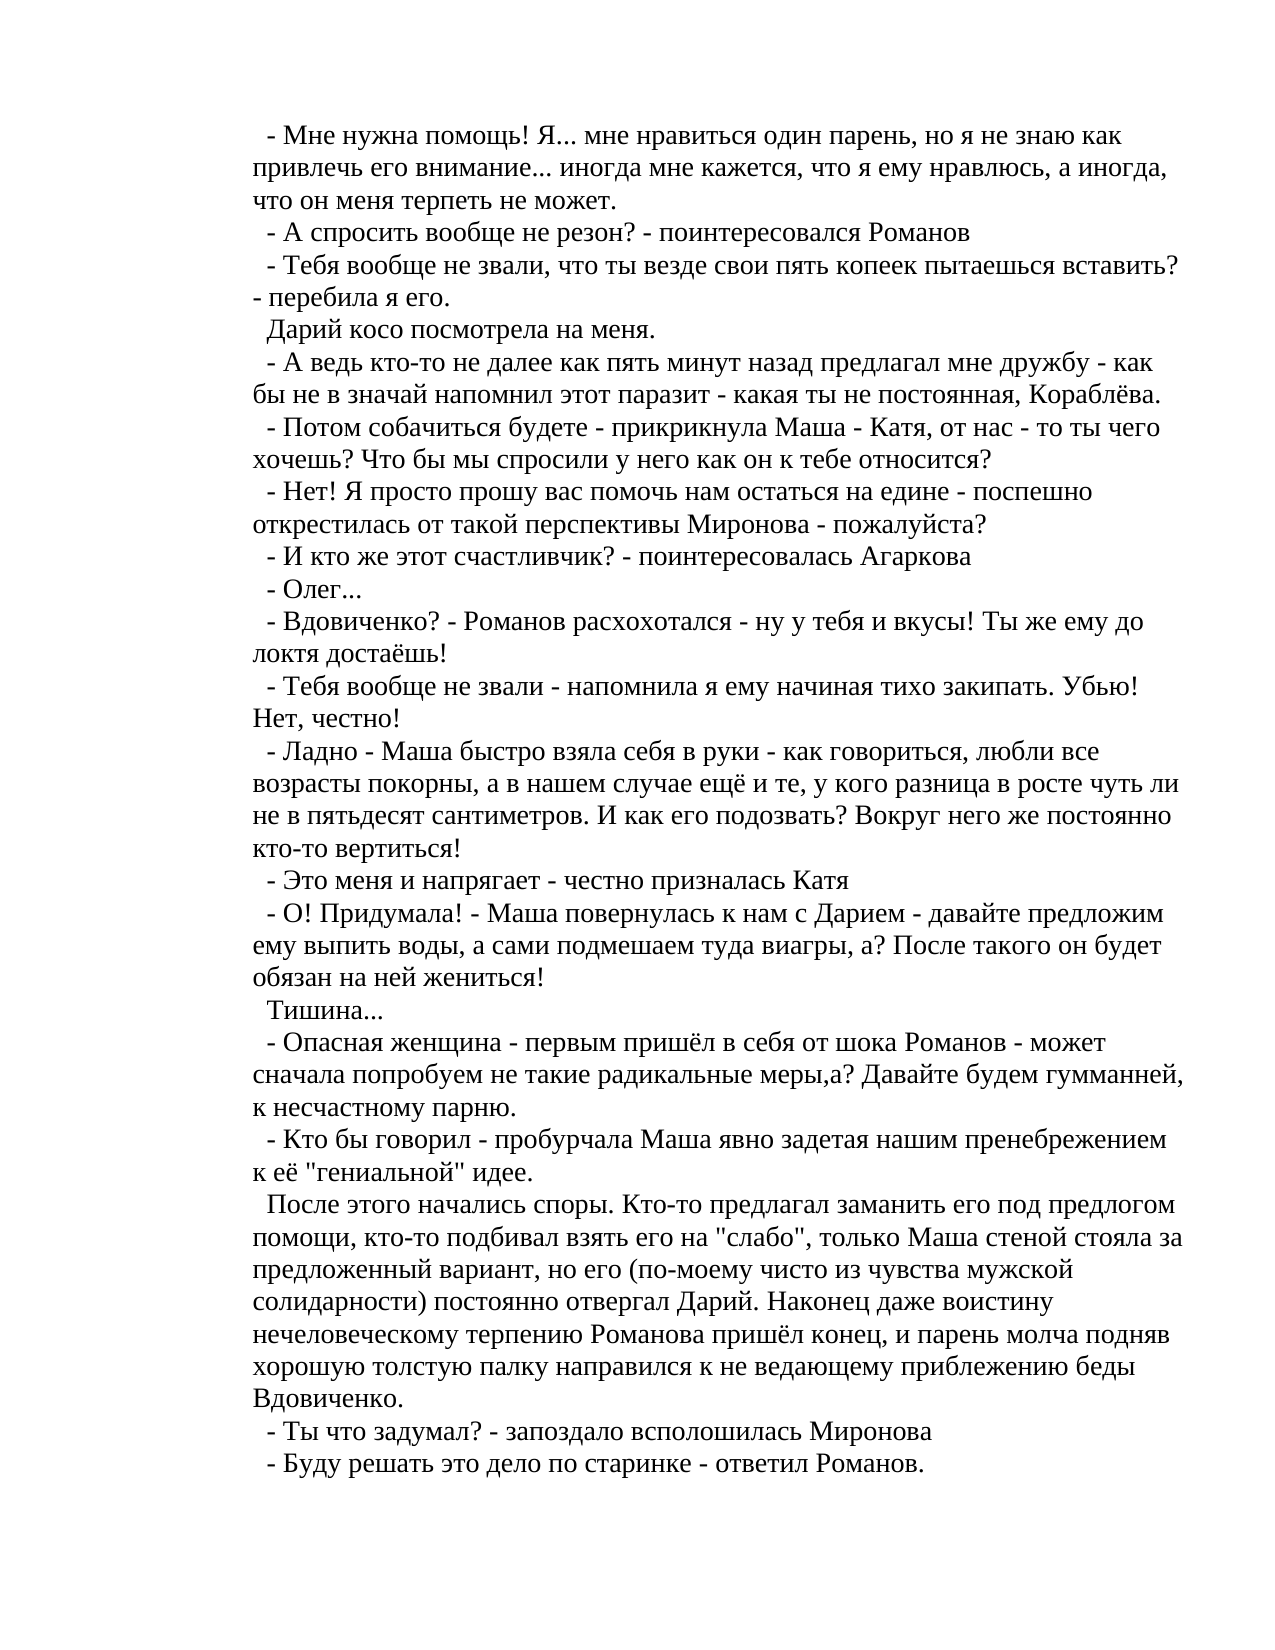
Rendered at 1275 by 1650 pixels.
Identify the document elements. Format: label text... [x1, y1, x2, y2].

text - Это меня и напрягает - честно призналась Катя [252, 863, 1186, 896]
text Тишина... [252, 993, 1186, 1025]
text - Олег... [252, 572, 1186, 604]
text - Ты что задумал? - запоздало всполошилась Миронова [252, 1414, 1186, 1446]
text - И кто же этот счастливчик? - поинтересовалась Агаркова [252, 539, 1186, 572]
text После этого начались споры. Кто-то предлагал заманить его под предлогом помощи, кто-то подбивал взять его на "слабо", только Маша стеной стояла за предложенный вариант, но его (по-моему чисто из чувства мужской солидарности) постоянно отвергал Дарий. Наконец даже воистину нечеловеческому терпению Романова пришёл конец, и парень молча подняв хорошую толстую палку направился к не ведающему приблежению беды Вдовиченко. [252, 1187, 1186, 1414]
text - А ведь кто-то не далее как пять минут назад предлагал мне дружбу - как бы не в значай напомнил этот паразит - какая ты не постоянная, Кораблёва. [252, 345, 1186, 410]
text - Мне нужна помощь! Я... мне нравиться один парень, но я не знаю как привлечь его внимание... иногда мне кажется, что я ему нравлюсь, а иногда, что он меня терпеть не может. [252, 118, 1186, 215]
text - Нет! Я просто прошу вас помочь нам остаться на едине - поспешно открестилась от такой перспективы Миронова - пожалуйста? [252, 474, 1186, 539]
text - Кто бы говорил - пробурчала Маша явно задетая нашим пренебрежением к её "гениальной" идее. [252, 1122, 1186, 1187]
text - Вдовиченко? - Романов расхохотался - ну у тебя и вкусы! Ты же ему до локтя достаёшь! [252, 604, 1186, 669]
text - Тебя вообще не звали, что ты везде свои пять копеек пытаешься вставить? - перебила я его. [252, 248, 1186, 312]
text - Опасная женщина - первым пришёл в себя от шока Романов - может сначала попробуем не такие радикальные меры,а? Давайте будем гумманней, к несчастному парню. [252, 1025, 1186, 1122]
text - Буду решать это дело по старинке - ответил Романов. [252, 1446, 1186, 1479]
text - Тебя вообще не звали - напомнила я ему начиная тихо закипать. Убью! Нет, честно! [252, 669, 1186, 734]
text - Ладно - Маша быстро взяла себя в руки - как говориться, любли все возрасты покорны, а в нашем случае ещё и те, у кого разница в росте чуть ли не в пятьдесят сантиметров. И как его подозвать? Вокруг него же постоянно кто-то вертиться! [252, 734, 1186, 863]
text - Потом собачиться будете - прикрикнула Маша - Катя, от нас - то ты чего хочешь? Что бы мы спросили у него как он к тебе относится? [252, 410, 1186, 474]
text - А спросить вообще не резон? - поинтересовался Романов [252, 215, 1186, 248]
text Дарий косо посмотрела на меня. [252, 312, 1186, 345]
text - О! Придумала! - Маша повернулась к нам с Дарием - давайте предложим ему выпить воды, а сами подмешаем туда виагры, а? После такого он будет обязан на ней жениться! [252, 896, 1186, 993]
